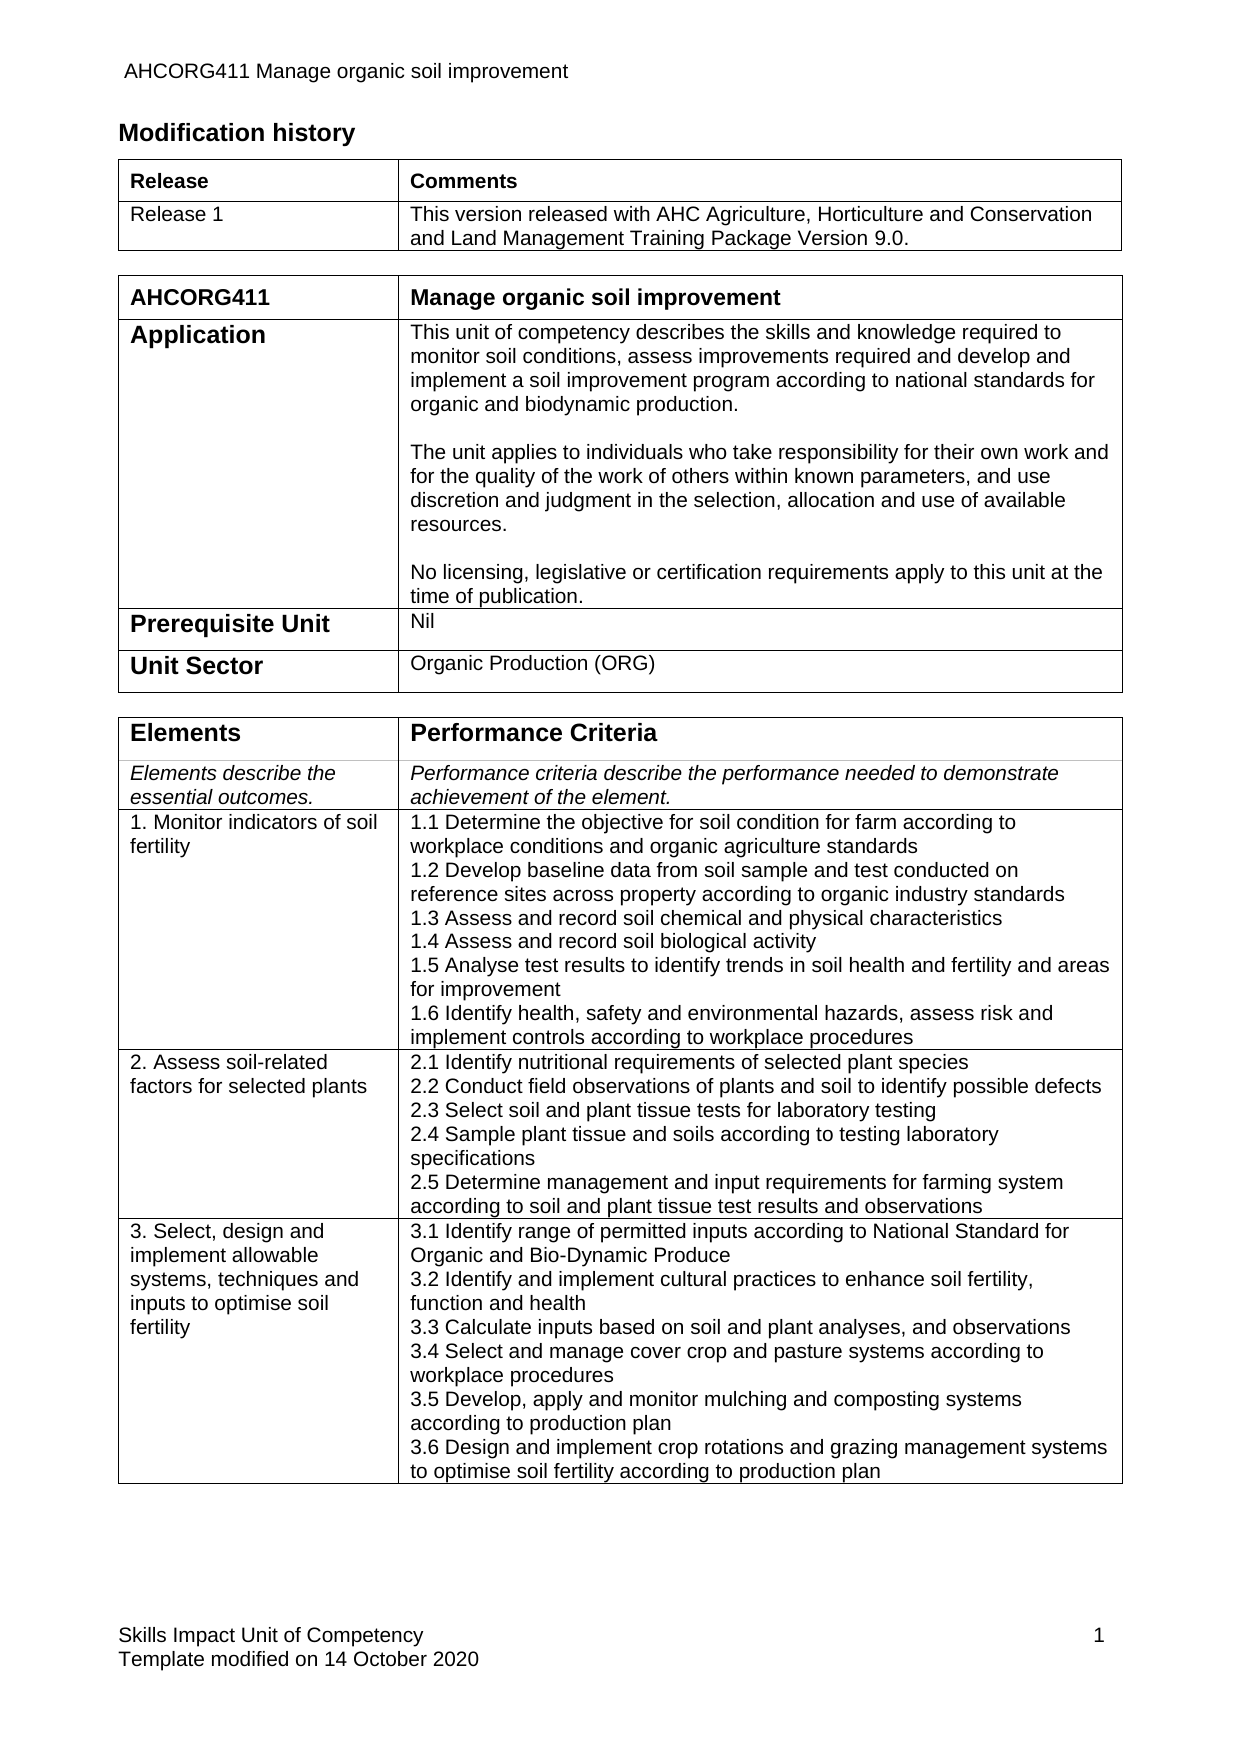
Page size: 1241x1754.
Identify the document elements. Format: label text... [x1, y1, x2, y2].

table_cell Organic Production (ORG) [399, 651, 1122, 692]
table_header Comments [399, 160, 1121, 201]
table_cell 3.1 Identify range of permitted inputs according to National Standard for Organic and Bio-Dynamic Produce 3.2 Identify and implement cultural practices to enhance soil fertility, function and health 3.3 Calculate inputs based on soil and plant analyses, and observations 3.4 Select and manage cover crop and pasture systems according to workplace procedures 3.5 Develop, apply and monitor mulching and composting systems according to production plan 3.6 Design and implement crop rotations and grazing management systems to optimise soil fertility according to production plan [399, 1219, 1122, 1482]
table_cell Release 1 [119, 202, 398, 250]
table_header Elements [119, 718, 398, 759]
subtitle Modification history [118, 118, 1122, 147]
table_cell Performance criteria describe the performance needed to demonstrate achievement of the element. [399, 761, 1122, 808]
table_cell This version released with AHC Agriculture, Horticulture and Conservation and Land Management Training Package Version 9.0. [399, 202, 1121, 250]
table_cell Elements describe the essential outcomes. [119, 761, 398, 808]
table_cell Prerequisite Unit [119, 609, 398, 650]
table_cell 1. Monitor indicators of soil fertility [119, 810, 398, 1049]
table_header Release [119, 160, 398, 201]
table_cell Nil [399, 609, 1122, 650]
table_header AHCORG411 [119, 276, 398, 319]
table_cell 2.1 Identify nutritional requirements of selected plant species 2.2 Conduct field observations of plants and soil to identify possible defects 2.3 Select soil and plant tissue tests for laboratory testing 2.4 Sample plant tissue and soils according to testing laboratory specifications 2.5 Determine management and input requirements for farming system according to soil and plant tissue test results and observations [399, 1050, 1122, 1218]
table_header Manage organic soil improvement [399, 276, 1122, 319]
table_cell 3. Select, design and implement allowable systems, techniques and inputs to optimise soil fertility [119, 1219, 398, 1482]
table_cell 2. Assess soil-related factors for selected plants [119, 1050, 398, 1218]
table_cell Application [119, 320, 398, 608]
table_header Performance Criteria [399, 718, 1122, 759]
table_cell Unit Sector [119, 651, 398, 692]
table_cell 1.1 Determine the objective for soil condition for farm according to workplace conditions and organic agriculture standards 1.2 Develop baseline data from soil sample and test conducted on reference sites across property according to organic industry standards 1.3 Assess and record soil chemical and physical characteristics 1.4 Assess and record soil biological activity 1.5 Analyse test results to identify trends in soil health and fertility and areas for improvement 1.6 Identify health, safety and environmental hazards, assess risk and implement controls according to workplace procedures [399, 810, 1122, 1049]
table_cell This unit of competency describes the skills and knowledge required to monitor soil conditions, assess improvements required and develop and implement a soil improvement program according to national standards for organic and biodynamic production. The unit applies to individuals who take responsibility for their own work and for the quality of the work of others within known parameters, and use discretion and judgment in the selection, allocation and use of available resources. No licensing, legislative or certification requirements apply to this unit at the time of publication. [399, 320, 1122, 608]
